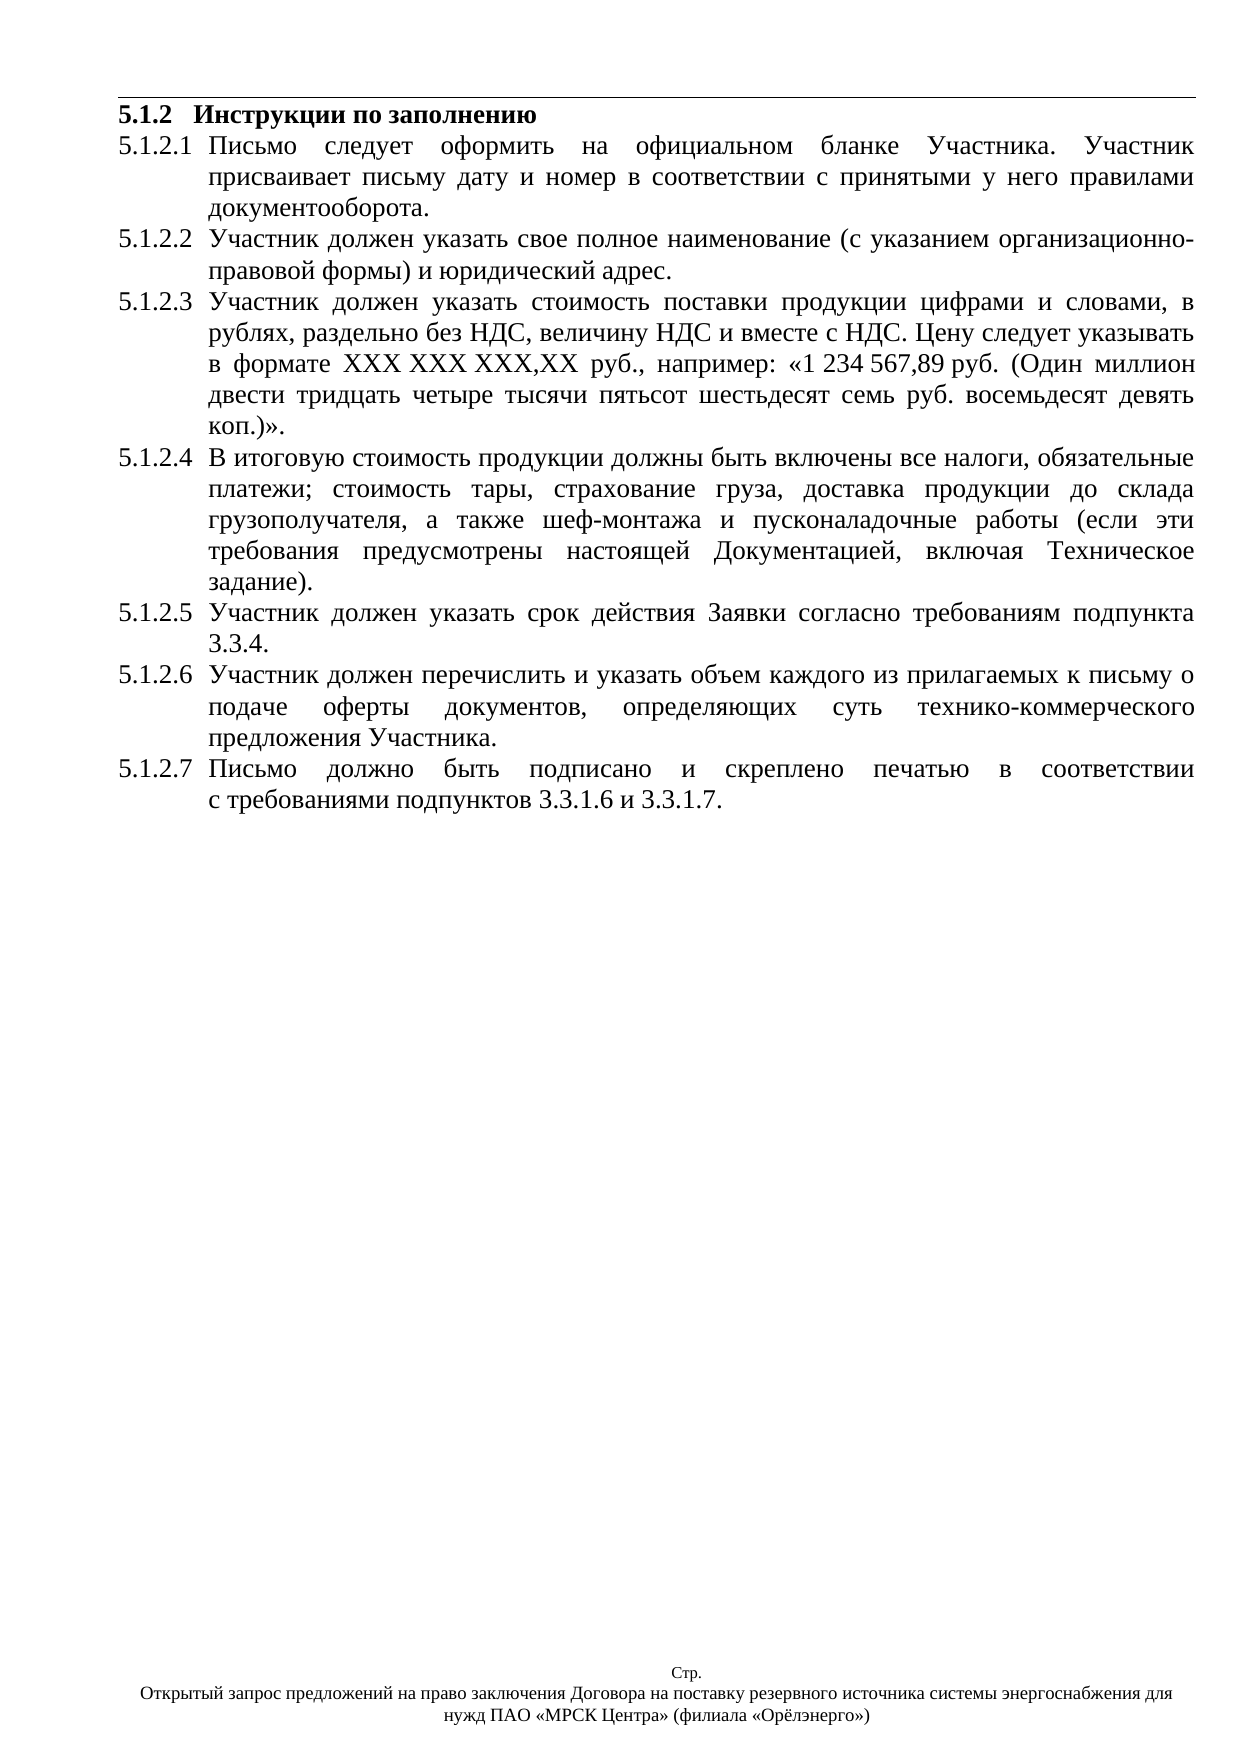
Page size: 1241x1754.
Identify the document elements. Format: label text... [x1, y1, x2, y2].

list Письмо должно быть подписано и скреплено печатью в соответствии с требованиями подпунктов 3.3.1.6 и 3.3.1.7. [118, 752, 1196, 814]
list В итоговую стоимость продукции должны быть включены все налоги, обязательные платежи; стоимость тары, страхование груза, доставка продукции до склада грузополучателя, а также шеф-монтажа и пусконаладочные работы (если эти требования предусмотрены настоящей Документацией, включая Техническое задание). [118, 441, 1196, 596]
list Участник должен указать стоимость поставки продукции цифрами и словами, в рублях, раздельно без НДС, величину НДС и вместе с НДС. Цену следует указывать в формате ХХХ ХХХ ХХХ,ХХ руб., например: «1 234 567,89 руб. (Один миллион двести тридцать четыре тысячи пятьсот шестьдесят семь руб. восемьдесят девять коп.)». [118, 285, 1196, 441]
list Участник должен перечислить и указать объем каждого из прилагаемых к письму о подаче оферты документов, определяющих суть технико-коммерческого предложения Участника. [118, 659, 1196, 752]
subtitle Инструкции по заполнению [118, 98, 1196, 129]
list Участник должен указать срок действия Заявки согласно требованиям подпункта 3.3.4. [118, 596, 1196, 659]
list Письмо следует оформить на официальном бланке Участника. Участник присваивает письму дату и номер в соответствии с принятыми у него правилами документооборота. [118, 129, 1196, 223]
list Участник должен указать свое полное наименование (с указанием организационно-правовой формы) и юридический адрес. [118, 223, 1196, 285]
